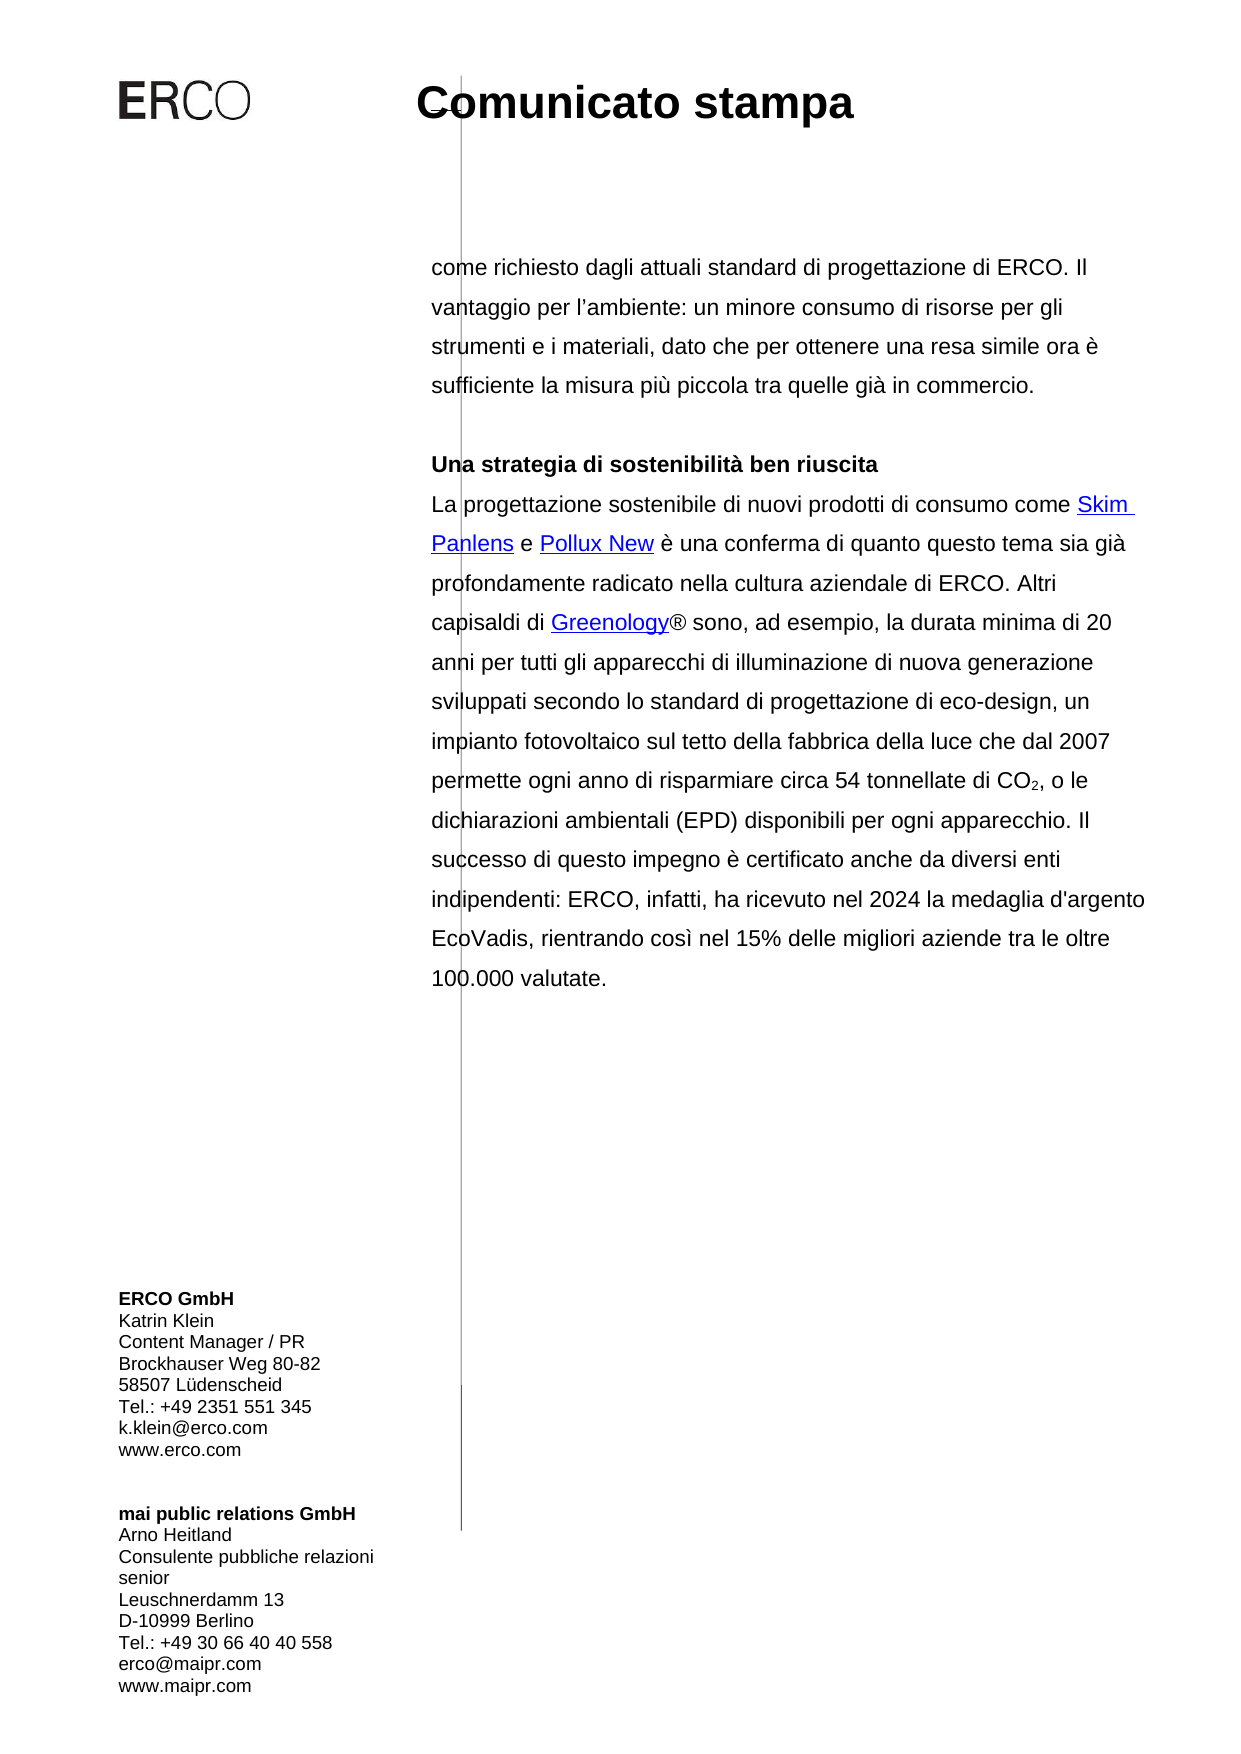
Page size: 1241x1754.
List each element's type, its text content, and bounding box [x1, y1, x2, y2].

picture [118, 79, 251, 121]
text La progettazione sostenibile di nuovi prodotti di consumo come Skim Panlens e Pollux New è una conferma di quanto questo tema sia già profondamente radicato nella cultura aziendale di ERCO. Altri capisaldi di Greenology® sono, ad esempio, la durata minima di 20 anni per tutti gli apparecchi di illuminazione di nuova generazione sviluppati secondo lo standard di progettazione di eco-design, un impianto fotovoltaico sul tetto della fabbrica della luce che dal 2007 permette ogni anno di risparmiare circa 54 tonnellate di CO2, o le dichiarazioni ambientali (EPD) disponibili per ogni apparecchio. Il successo di questo impegno è certificato anche da diversi enti indipendenti: ERCO, infatti, ha ricevuto nel 2024 la medaglia d'argento EcoVadis, rientrando così nel 15% delle migliori aziende tra le oltre 100.000 valutate. [431, 491, 1152, 991]
text Una strategia di sostenibilità ben riuscita [431, 451, 1152, 478]
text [431, 254, 1152, 399]
